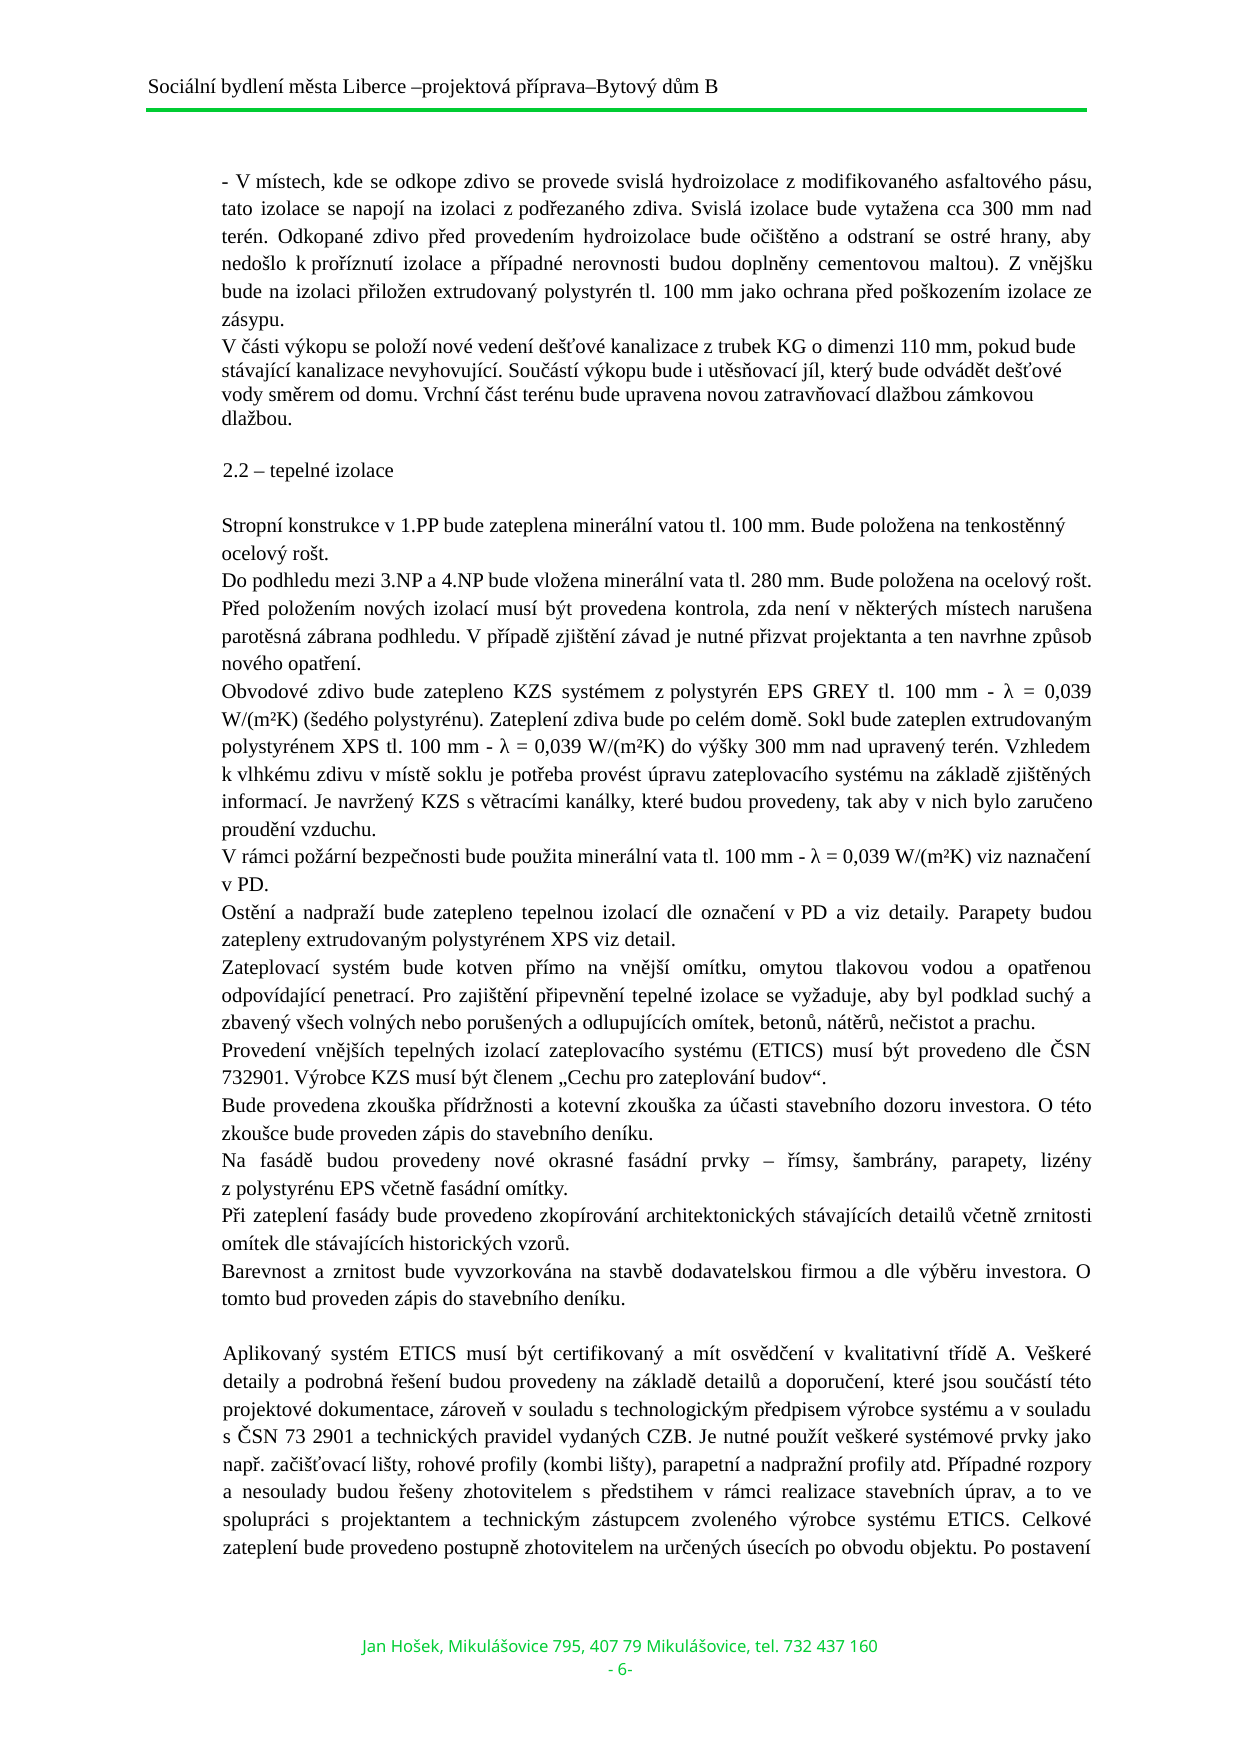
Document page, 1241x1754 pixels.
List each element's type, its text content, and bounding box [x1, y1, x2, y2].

text Před položením nových izolací musí být provedena kontrola, zda není v některých místech narušena parotěsná zábrana podhledu. V případě zjištění závad je nutné přizvat projektanta a ten navrhne způsob nového opatření. [221, 596, 1093, 675]
text Do podhledu mezi 3.NP a 4.NP bude vložena minerální vata tl. 280 mm. Bude položena na ocelový rošt. [221, 568, 1093, 592]
text Provedení vnějších tepelných izolací zateplovacího systému (ETICS) musí být provedeno dle ČSN 732901. Výrobce KZS musí být členem „Cechu pro zateplování budov“. [221, 1038, 1093, 1089]
text Obvodové zdivo bude zatepleno KZS systémem z polystyrén EPS GREY tl. 100 mm - λ = 0,039 W/(m²K) (šedého polystyrénu). Zateplení zdiva bude po celém domě. Sokl bude zateplen extrudovaným polystyrénem XPS tl. 100 mm - λ = 0,039 W/(m²K) do výšky 300 mm nad upravený terén. Vzhledem k vlhkému zdivu v místě soklu je potřeba provést úpravu zateplovacího systému na základě zjištěných informací. Je navržený KZS s větracími kanálky, které budou provedeny, tak aby v nich bylo zaručeno proudění vzduchu. [221, 679, 1093, 841]
text V rámci požární bezpečnosti bude použita minerální vata tl. 100 mm - λ = 0,039 W/(m²K) viz naznačení v PD. [221, 844, 1093, 896]
text Bude provedena zkouška přídržnosti a kotevní zkouška za účasti stavebního dozoru investora. O této zkoušce bude proveden zápis do stavebního deníku. [221, 1093, 1093, 1144]
text Zateplovací systém bude kotven přímo na vnější omítku, omytou tlakovou vodou a opatřenou odpovídající penetrací. Pro zajištění připevnění tepelné izolace se vyžaduje, aby byl podklad suchý a zbavený všech volných nebo porušených a odlupujících omítek, betonů, nátěrů, nečistot a prachu. [221, 955, 1093, 1034]
text Při zateplení fasády bude provedeno zkopírování architektonických stávajících detailů včetně zrnitosti omítek dle stávajících historických vzorů. [221, 1203, 1093, 1255]
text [223, 1341, 1093, 1559]
text V části výkopu se položí nové vedení dešťové kanalizace z trubek KG o dimenzi 110 mm, pokud bude stávající kanalizace nevyhovující. Součástí výkopu bude i utěsňovací jíl, který bude odvádět dešťové vody směrem od domu. Vrchní část terénu bude upravena novou zatravňovací dlažbou zámkovou dlažbou. [221, 334, 1093, 430]
text - V místech, kde se odkope zdivo se provede svislá hydroizolace z modifikovaného asfaltového pásu, tato izolace se napojí na izolaci z podřezaného zdiva. Svislá izolace bude vytažena cca 300 mm nad terén. Odkopané zdivo před provedením hydroizolace bude očištěno a odstraní se ostré hrany, aby nedošlo k proříznutí izolace a případné nerovnosti budou doplněny cementovou maltou). Z vnějšku bude na izolaci přiložen extrudovaný polystyrén tl. 100 mm jako ochrana před poškozením izolace ze zásypu. [221, 168, 1093, 331]
text Barevnost a zrnitost bude vyvzorkována na stavbě dodavatelskou firmou a dle výběru investora. O tomto bud proveden zápis do stavebního deníku. [221, 1258, 1093, 1310]
text Na fasádě budou provedeny nové okrasné fasádní prvky – římsy, šambrány, parapety, lizény z polystyrénu EPS včetně fasádní omítky. [221, 1148, 1093, 1200]
text Ostění a nadpraží bude zatepleno tepelnou izolací dle označení v PD a viz detaily. Parapety budou zatepleny extrudovaným polystyrénem XPS viz detail. [221, 900, 1093, 951]
text Stropní konstrukce v 1.PP bude zateplena minerální vatou tl. 100 mm. Bude položena na tenkostěnný ocelový rošt. [221, 513, 1093, 565]
text 2.2 – tepelné izolace [223, 458, 1093, 482]
